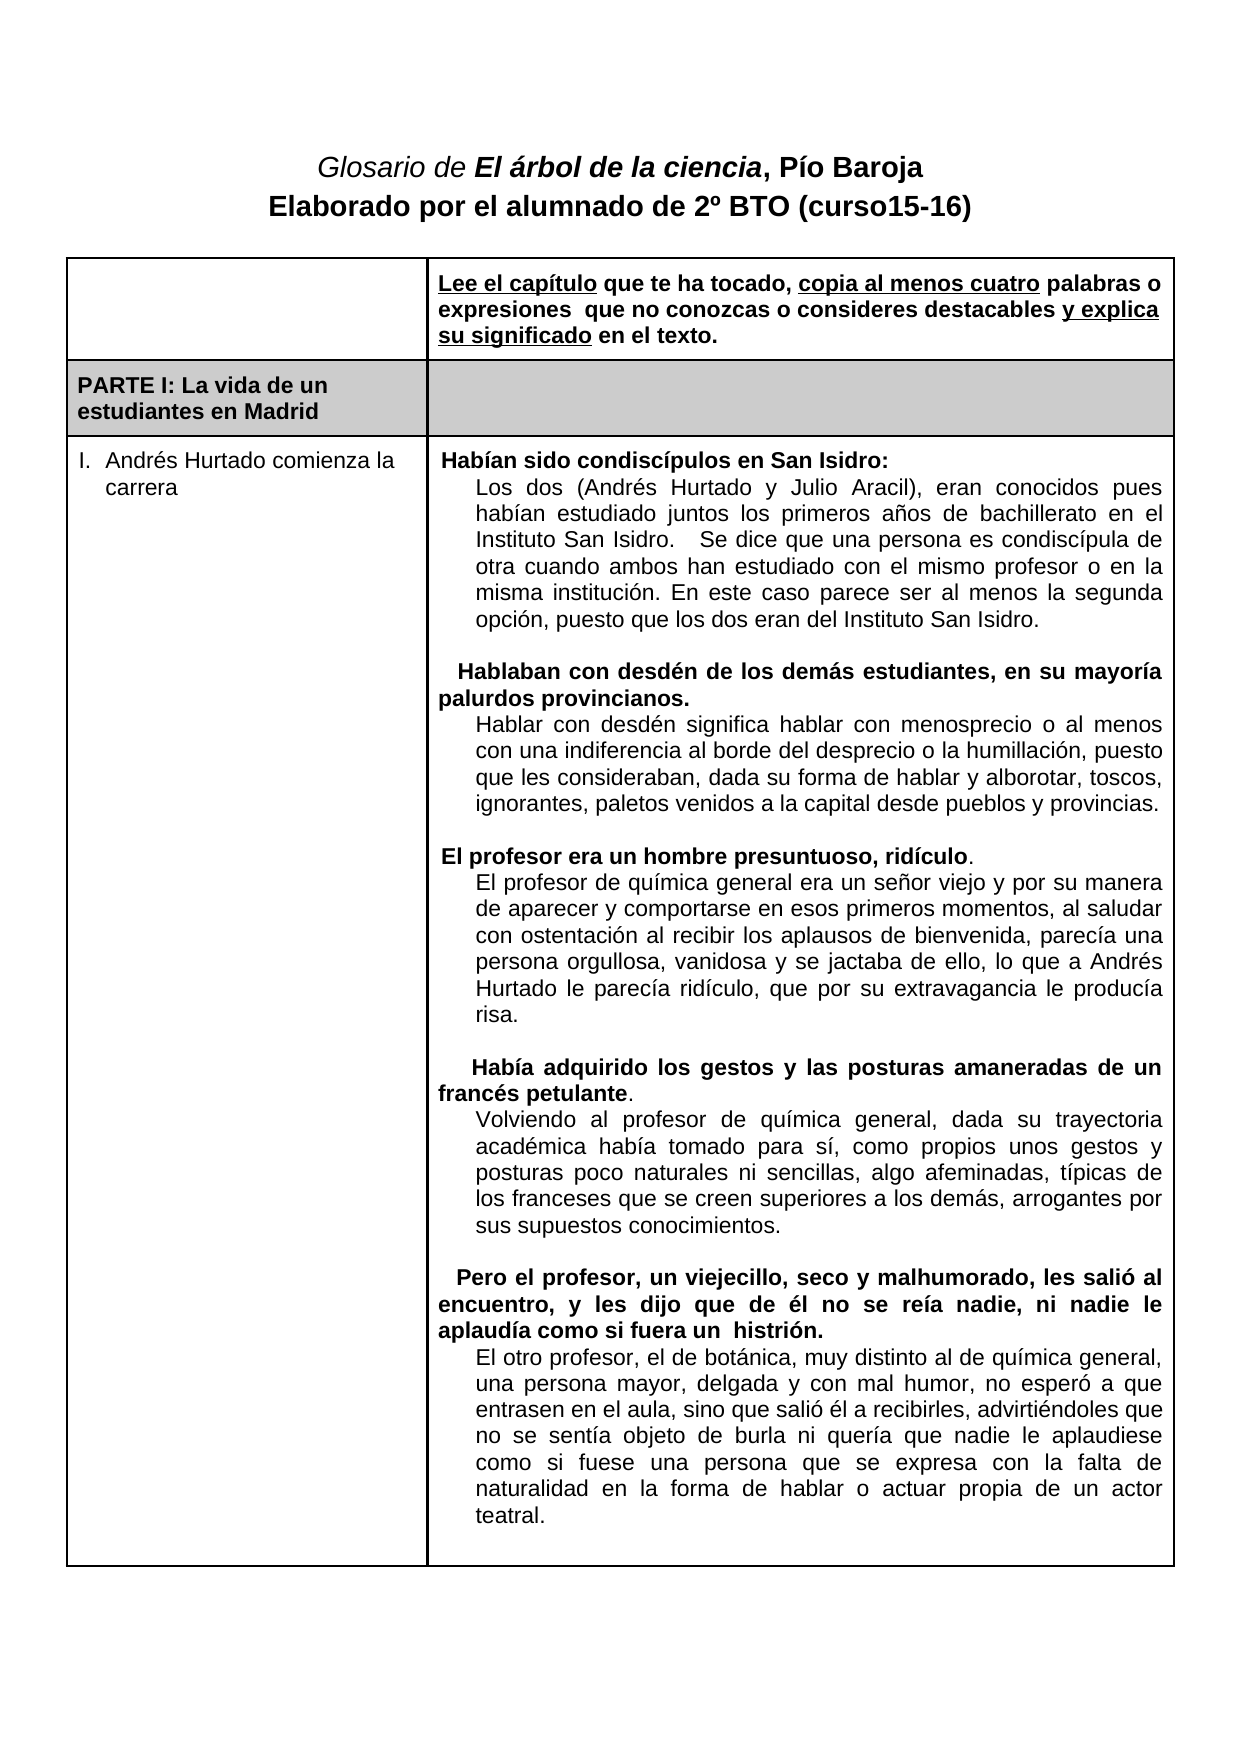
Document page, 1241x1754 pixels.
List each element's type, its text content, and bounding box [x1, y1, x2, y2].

text Elaborado por el alumnado de 2º BTO (curso15-16) [150, 188, 1090, 222]
table_cell [429, 361, 1173, 435]
table_header [68, 259, 426, 359]
table_cell · Habían sido condiscípulos en San Isidro: Los dos (Andrés Hurtado y Julio Aracil), eran conocidos pues habían estudiado juntos los primeros años de bachillerato en el Instituto San Isidro. Se dice que una persona es condiscípula de otra cuando ambos han estudiado con el mismo profesor o en la misma institución. En este caso parece ser al menos la segunda opción, puesto que los dos eran del Instituto San Isidro. · Hablaban con desdén de los demás estudiantes, en su mayoría palurdos provincianos. Hablar con desdén significa hablar con menosprecio o al menos con una indiferencia al borde del desprecio o la humillación, puesto que les consideraban, dada su forma de hablar y alborotar, toscos, ignorantes, paletos venidos a la capital desde pueblos y provincias. · El profesor era un hombre presuntuoso, ridículo. El profesor de química general era un señor viejo y por su manera de aparecer y comportarse en esos primeros momentos, al saludar con ostentación al recibir los aplausos de bienvenida, parecía una persona orgullosa, vanidosa y se jactaba de ello, lo que a Andrés Hurtado le parecía ridículo, que por su extravagancia le producía risa. · Había adquirido los gestos y las posturas amaneradas de un francés petulante. Volviendo al profesor de química general, dada su trayectoria académica había tomado para sí, como propios unos gestos y posturas poco naturales ni sencillas, algo afeminadas, típicas de los franceses que se creen superiores a los demás, arrogantes por sus supuestos conocimientos. · Pero el profesor, un viejecillo, seco y malhumorado, les salió al encuentro, y les dijo que de él no se reía nadie, ni nadie le aplaudía como si fuera un histrión. El otro profesor, el de botánica, muy distinto al de química general, una persona mayor, delgada y con mal humor, no esperó a que entrasen en el aula, sino que salió él a recibirles, advirtiéndoles que no se sentía objeto de burla ni quería que nadie le aplaudiese como si fuese una persona que se expresa con la falta de naturalidad en la forma de hablar o actuar propia de un actor teatral. [429, 437, 1173, 1565]
text Glosario de El árbol de la ciencia, Pío Baroja [150, 150, 1090, 183]
table_header Lee el capítulo que te ha tocado, copia al menos cuatro palabras o expresiones que no conozcas o consideres destacables y explica su significado en el texto. [429, 259, 1173, 359]
table_cell Andrés Hurtado comienza la carrera [68, 437, 426, 1565]
table_cell PARTE I: La vida de un estudiantes en Madrid [68, 361, 426, 435]
